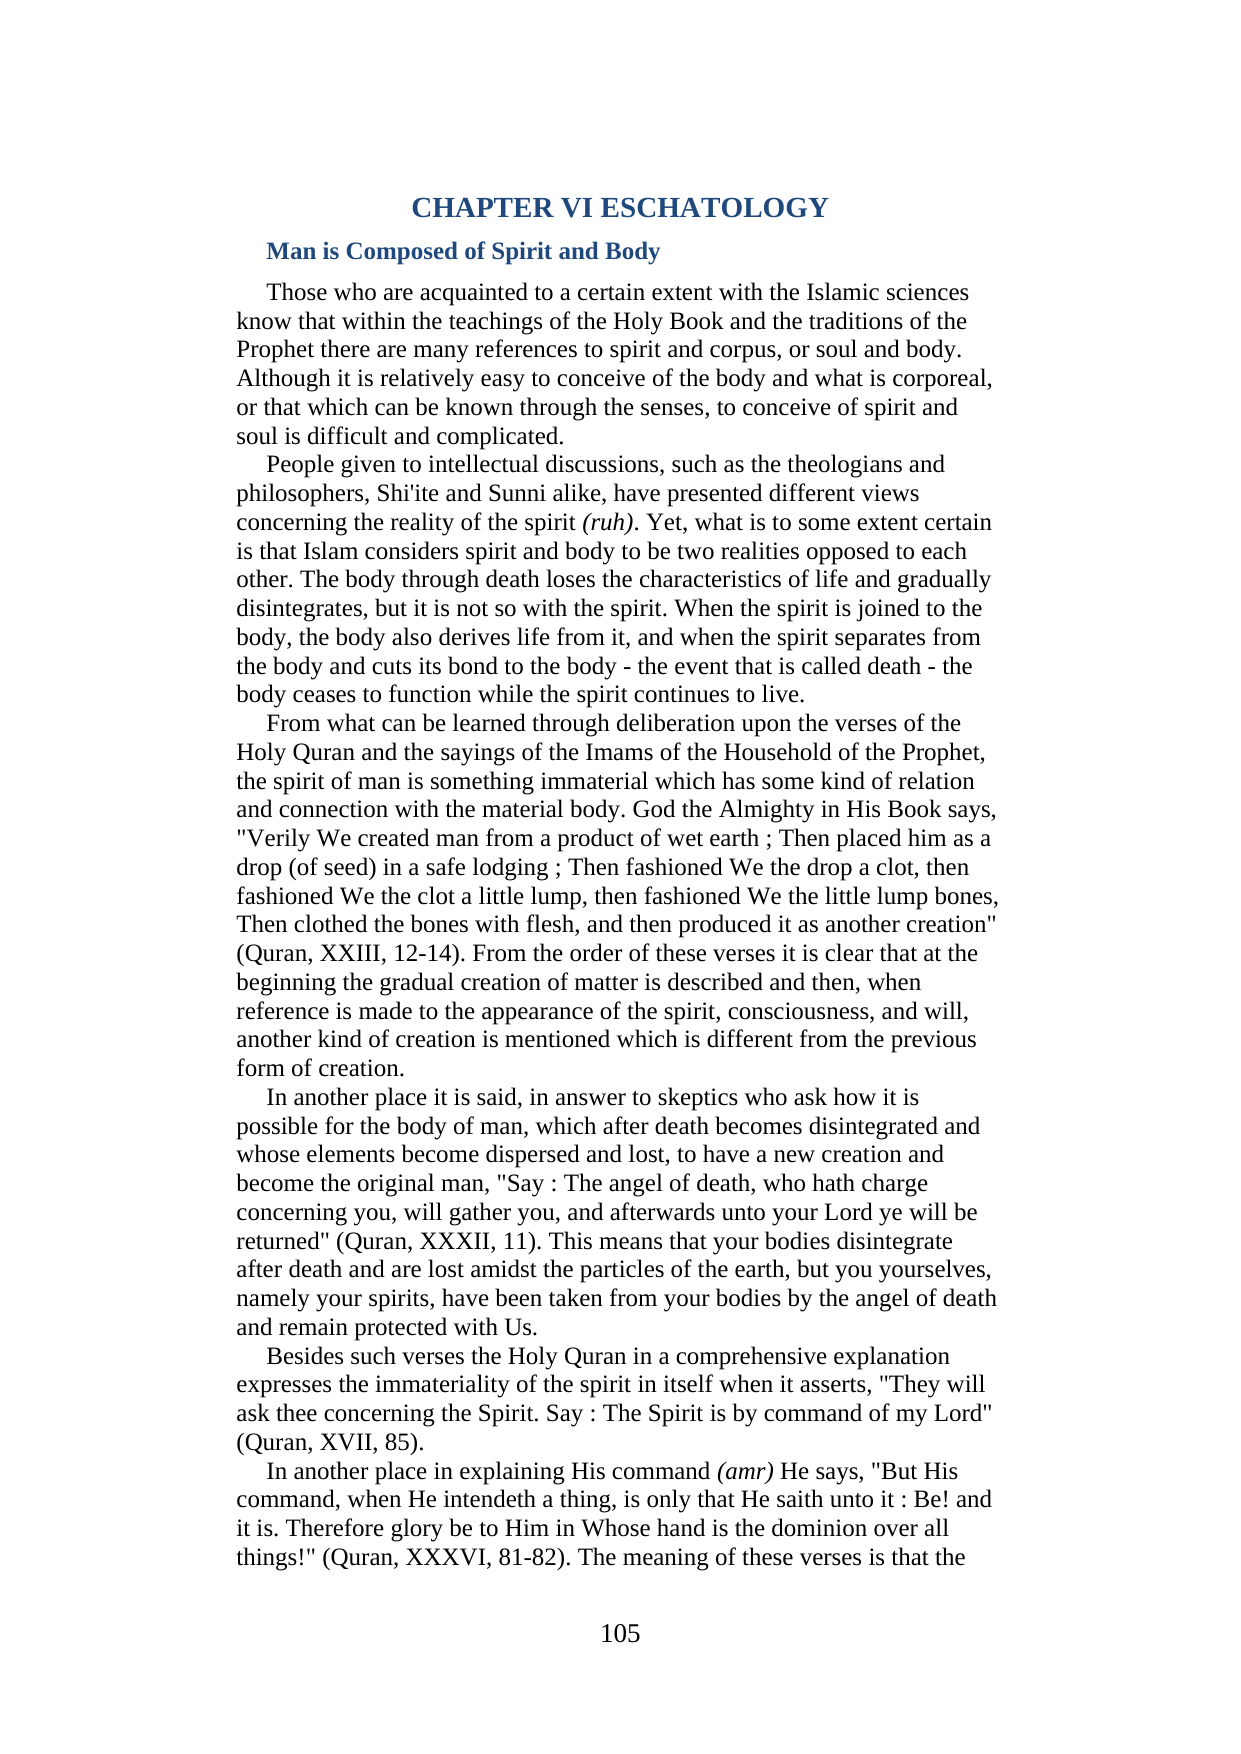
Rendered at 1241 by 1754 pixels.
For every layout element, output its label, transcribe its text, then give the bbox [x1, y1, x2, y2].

text Besides such verses the Holy Quran in a comprehensive explanation expresses the immateriality of the spirit in itself when it asserts, "They will ask thee concerning the Spirit. Say : The Spirit is by command of my Lord" (Quran, XVII, 85). [236, 1341, 1004, 1456]
text In another place it is said, in answer to skeptics who ask how it is possible for the body of man, which after death becomes disintegrated and whose elements become dispersed and lost, to have a new creation and become the original man, "Say : The angel of death, who hath charge concerning you, will gather you, and afterwards unto your Lord ye will be returned" (Quran, XXXII, 11). This means that your bodies disintegrate after death and are lost amidst the particles of the earth, but you yourselves, namely your spirits, have been taken from your bodies by the angel of death and remain protected with Us. [236, 1082, 1004, 1341]
text Those who are acquainted to a certain extent with the Islamic sciences know that within the teachings of the Holy Book and the traditions of the Prophet there are many references to spirit and corpus, or soul and body. Although it is relatively easy to conceive of the body and what is corporeal, or that which can be known through the senses, to conceive of spirit and soul is difficult and complicated. [236, 277, 1004, 449]
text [236, 1456, 1004, 1571]
text People given to intellectual discussions, such as the theologians and philosophers, Shi'ite and Sunni alike, have presented different views concerning the reality of the spirit (ruh). Yet, what is to some extent certain is that Islam considers spirit and body to be two realities opposed to each other. The body through death loses the characteristics of life and gradually disintegrates, but it is not so with the spirit. When the spirit is joined to the body, the body also derives life from it, and when the spirit separates from the body and cuts its bond to the body - the event that is called death - the body ceases to function while the spirit continues to live. [236, 449, 1004, 708]
subtitle CHAPTER VI ESCHATOLOGY [236, 190, 1004, 223]
subtitle Man is Composed of Spirit and Body [236, 236, 1004, 264]
text From what can be learned through deliberation upon the verses of the Holy Quran and the sayings of the Imams of the Household of the Prophet, the spirit of man is something immaterial which has some kind of relation and connection with the material body. God the Almighty in His Book says, "Verily We created man from a product of wet earth ; Then placed him as a drop (of seed) in a safe lodging ; Then fashioned We the drop a clot, then fashioned We the clot a little lump, then fashioned We the little lump bones, Then clothed the bones with flesh, and then produced it as another creation" (Quran, XXIII, 12-14). From the order of these verses it is clear that at the beginning the gradual creation of matter is described and then, when reference is made to the appearance of the spirit, consciousness, and will, another kind of creation is mentioned which is different from the previous form of creation. [236, 708, 1004, 1082]
